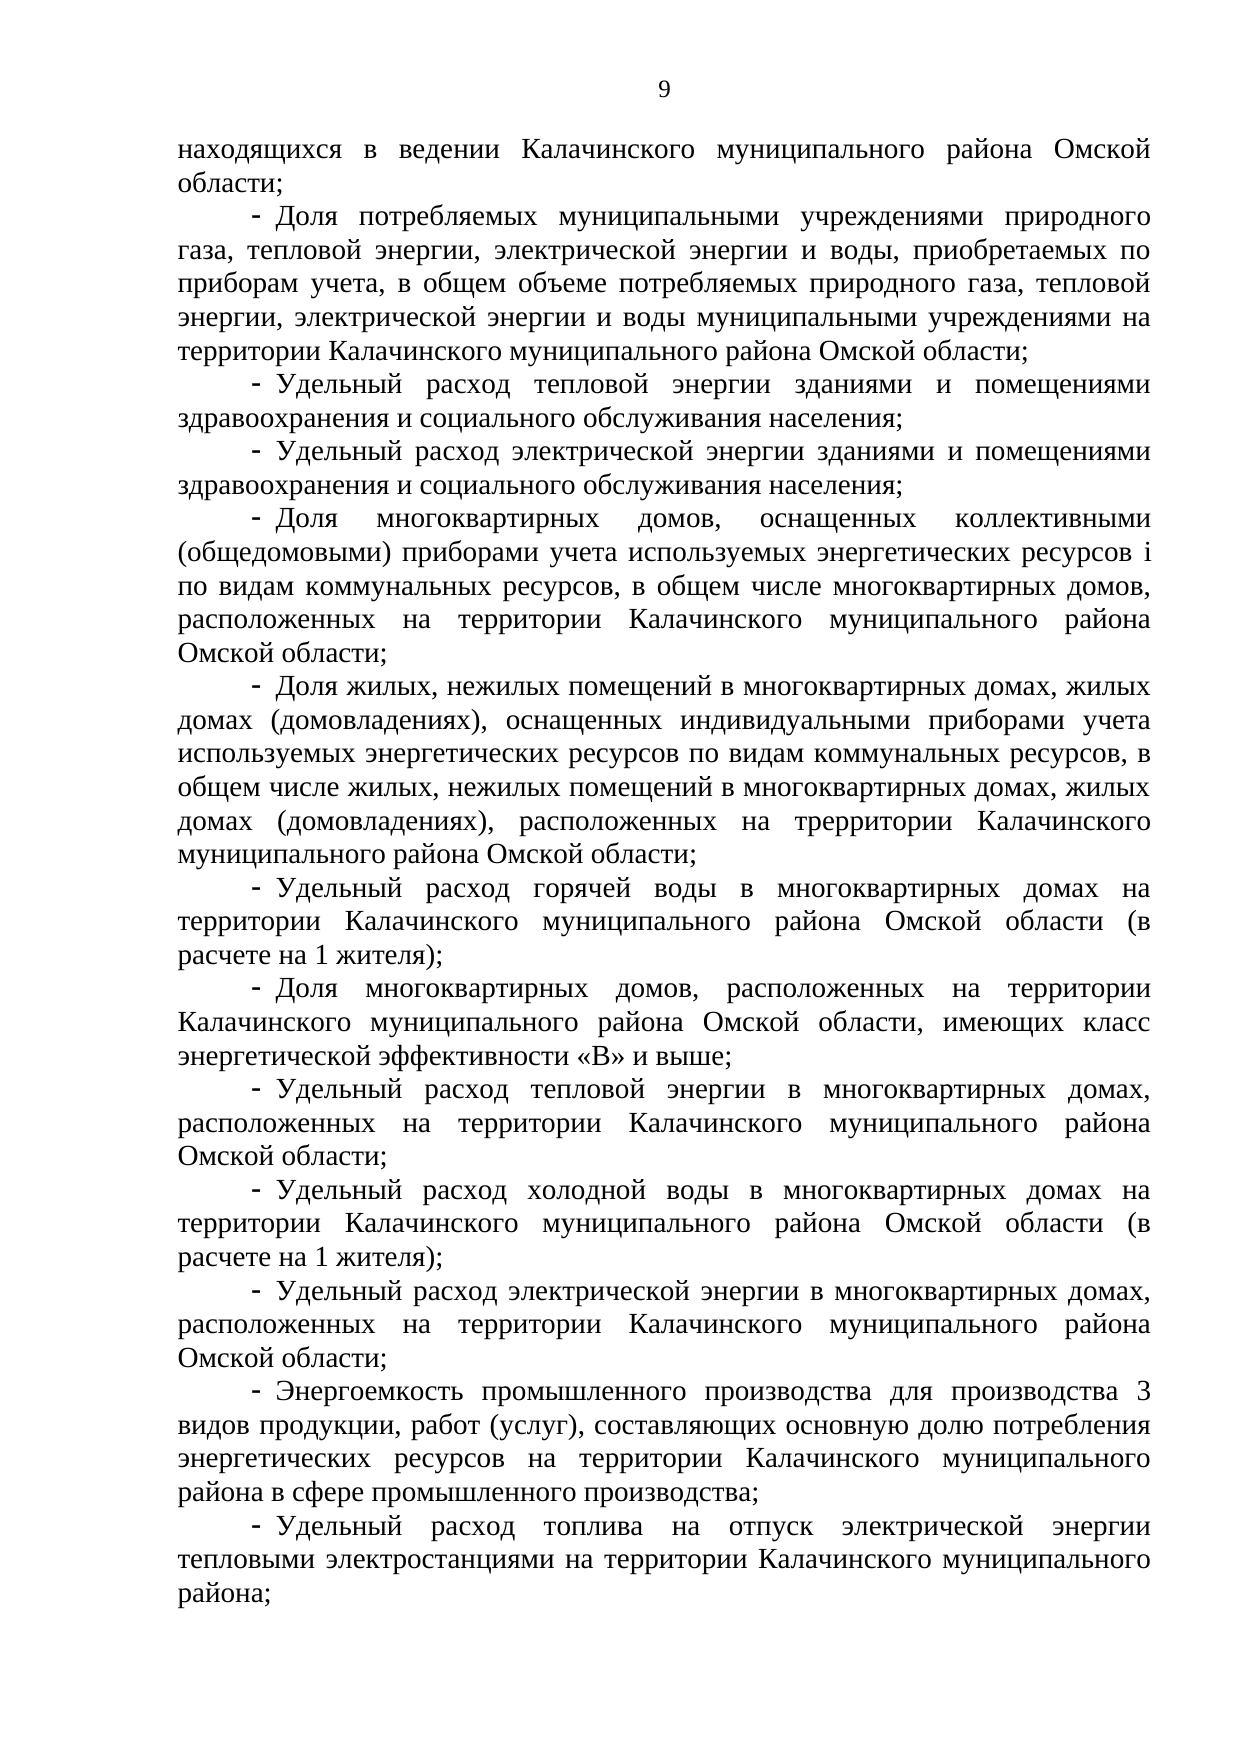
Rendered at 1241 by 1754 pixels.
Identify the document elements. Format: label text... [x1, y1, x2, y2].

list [177, 131, 1152, 198]
list Удельный расход электрической энергии зданиями и помещениями здравоохранения и социального обслуживания населения; [177, 433, 1152, 501]
list Доля многоквартирных домов, оснащенных коллективными (общедомовыми) приборами учета используемых энергетических ресурсов i по видам коммунальных ресурсов, в общем числе многоквартирных домов, расположенных на территории Калачинского муниципального района Омской области; [177, 501, 1152, 668]
list Удельный расход топлива на отпуск электрической энергии тепловыми электростанциями на территории Калачинского муниципального района; [177, 1508, 1152, 1608]
list Удельный расход холодной воды в многоквартирных домах на территории Калачинского муниципального района Омской области (в расчете на 1 жителя); [177, 1172, 1152, 1273]
list Доля жилых, нежилых помещений в многоквартирных домах, жилых домах (домовладениях), оснащенных индивидуальными приборами учета используемых энергетических ресурсов по видам коммунальных ресурсов, в общем числе жилых, нежилых помещений в многоквартирных домах, жилых домах (домовладениях), расположенных на трерритории Калачинского муниципального района Омской области; [177, 668, 1152, 870]
list Удельный расход горячей воды в многоквартирных домах на территории Калачинского муниципального района Омской области (в расчете на 1 жителя); [177, 870, 1152, 971]
list Удельный расход тепловой энергии зданиями и помещениями здравоохранения и социального обслуживания населения; [177, 366, 1152, 433]
list Доля потребляемых муниципальными учреждениями природного газа, тепловой энергии, электрической энергии и воды, приобретаемых по приборам учета, в общем объеме потребляемых природного газа, тепловой энергии, электрической энергии и воды муниципальными учреждениями на территории Калачинского муниципального района Омской области; [177, 198, 1152, 366]
list Энергоемкость промышленного производства для производства 3 видов продукции, работ (услуг), составляющих основную долю потребления энергетических ресурсов на территории Калачинского муниципального района в сфере промышленного производства; [177, 1373, 1152, 1508]
list Доля многоквартирных домов, расположенных на территории Калачинского муниципального района Омской области, имеющих класс энергетической эффективности «В» и выше; [177, 971, 1152, 1071]
list Удельный расход электрической энергии в многоквартирных домах, расположенных на территории Калачинского муниципального района Омской области; [177, 1273, 1152, 1373]
list Удельный расход тепловой энергии в многоквартирных домах, расположенных на территории Калачинского муниципального района Омской области; [177, 1071, 1152, 1172]
